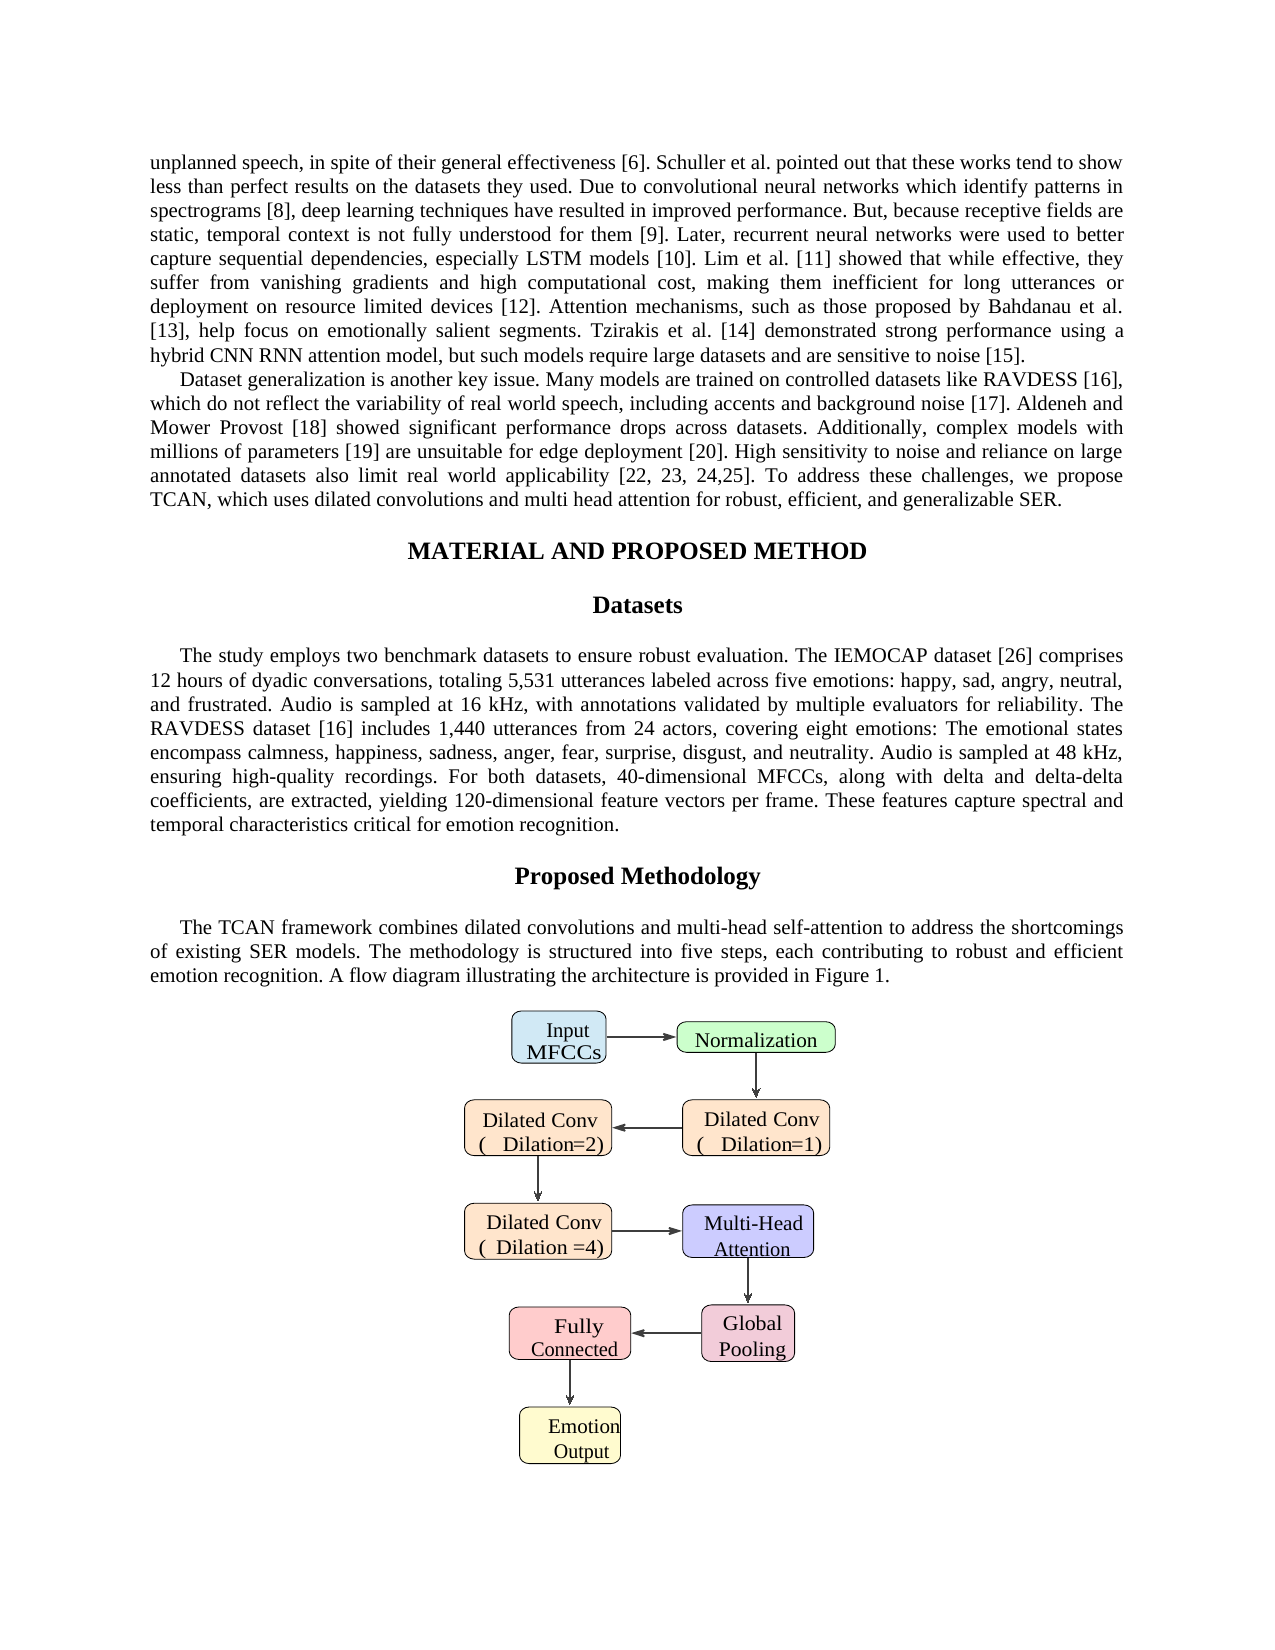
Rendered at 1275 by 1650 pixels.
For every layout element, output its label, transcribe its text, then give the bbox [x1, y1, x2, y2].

subtitle MATERIAL AND PROPOSED METHOD [150, 536, 1125, 565]
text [150, 150, 1125, 367]
text Dataset generalization is another key issue. Many models are trained on controlled datasets like RAVDESS [16], which do not reflect the variability of real world speech, including accents and background noise [17]. Aldeneh and Mower Provost [18] showed significant performance drops across datasets. Additionally, complex models with millions of parameters [19] are unsuitable for edge deployment [20]. High sensitivity to noise and reliance on large annotated datasets also limit real world applicability [22, 23, 24,25]. To address these challenges, we propose TCAN, which uses dilated convolutions and multi head attention for robust, efficient, and generalizable SER. [150, 367, 1125, 511]
text The study employs two benchmark datasets to ensure robust evaluation. The IEMOCAP dataset [26] comprises 12 hours of dyadic conversations, totaling 5,531 utterances labeled across five emotions: happy, sad, angry, neutral, and frustrated. Audio is sampled at 16 kHz, with annotations validated by multiple evaluators for reliability. The RAVDESS dataset [16] includes 1,440 utterances from 24 actors, covering eight emotions: The emotional states encompass calmness, happiness, sadness, anger, fear, surprise, disgust, and neutrality. Audio is sampled at 48 kHz, ensuring high-quality recordings. For both datasets, 40-dimensional MFCCs, along with delta and delta-delta coefficients, are extracted, yielding 120-dimensional feature vectors per frame. These features capture spectral and temporal characteristics critical for emotion recognition. [150, 643, 1125, 836]
subtitle Datasets [150, 590, 1125, 618]
subtitle Proposed Methodology [150, 861, 1125, 890]
text The TCAN framework combines dilated convolutions and multi-head self-attention to address the shortcomings of existing SER models. The methodology is structured into five steps, each contributing to robust and efficient emotion recognition. A flow diagram illustrating the architecture is provided in Figure 1. [150, 915, 1125, 987]
